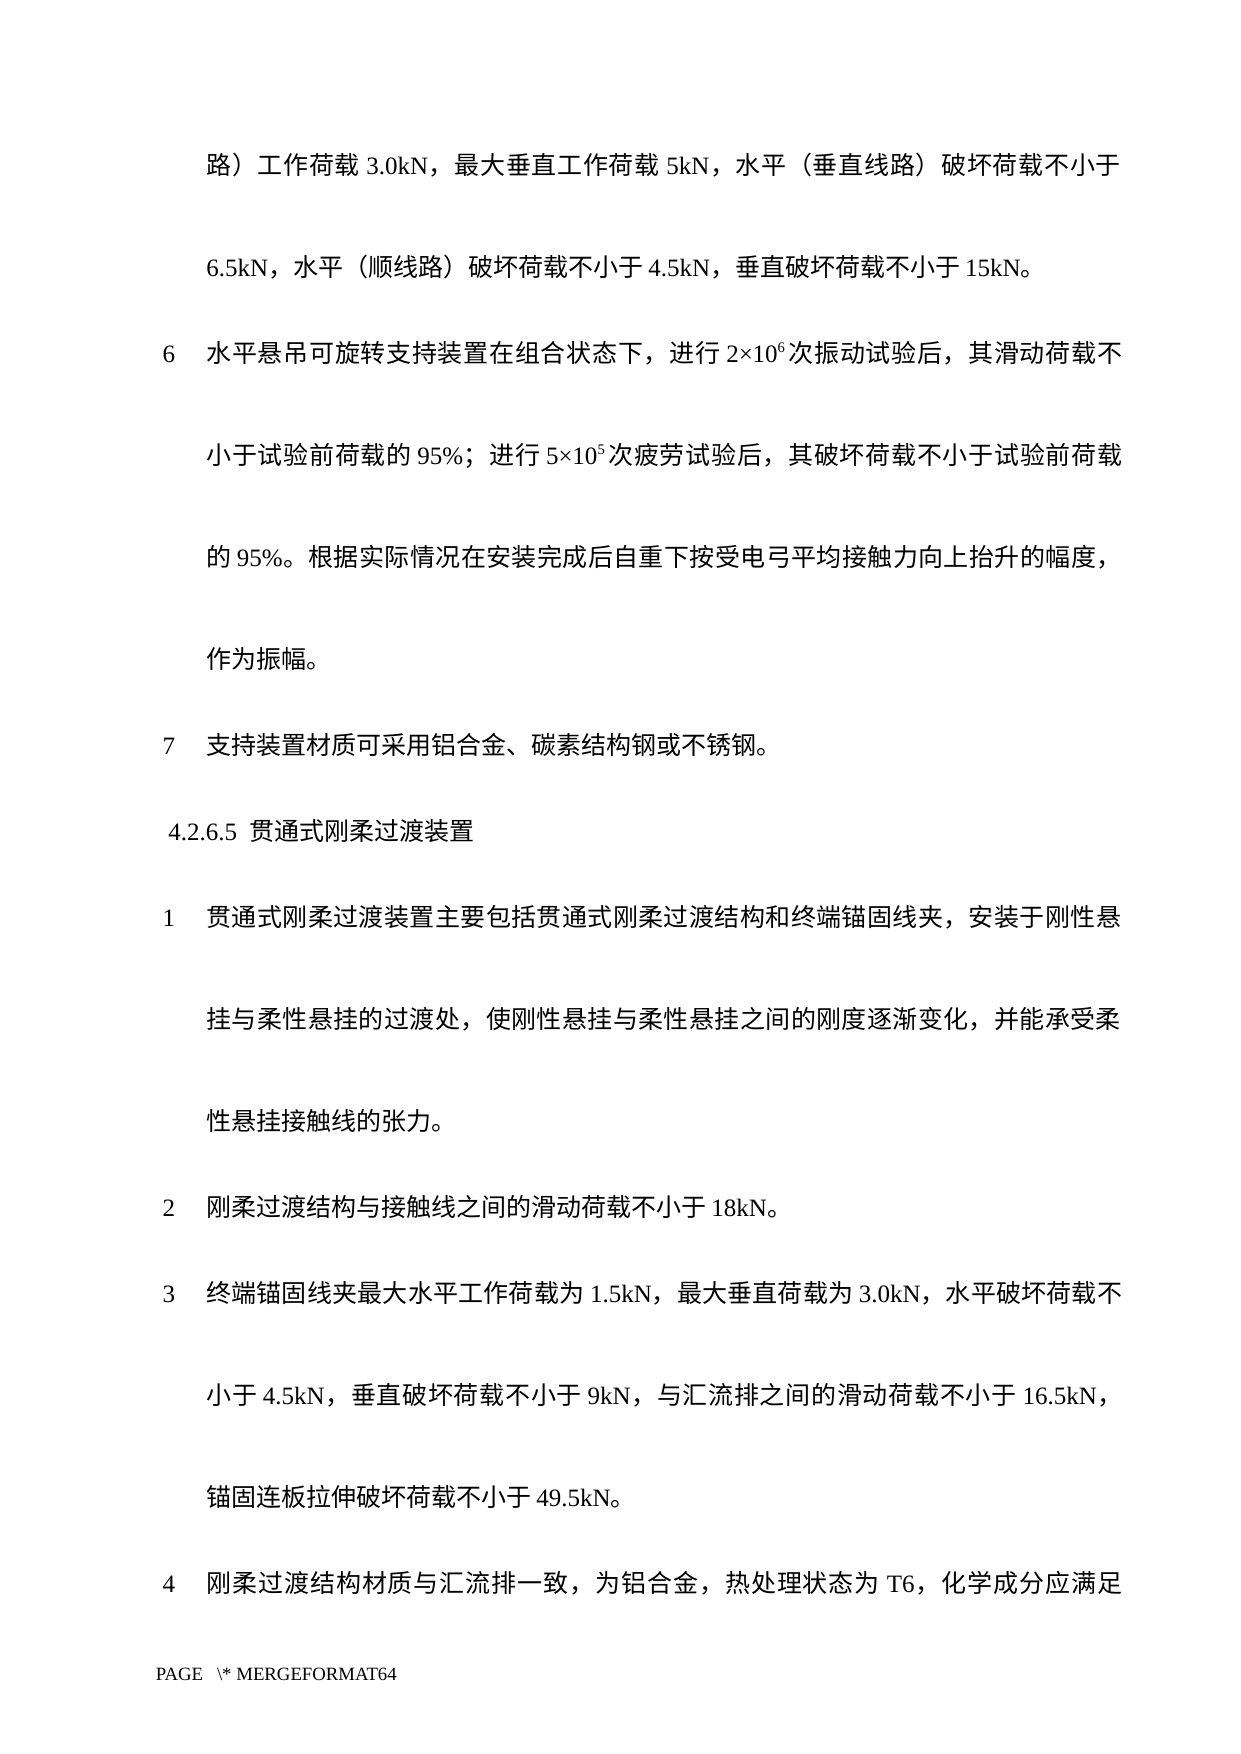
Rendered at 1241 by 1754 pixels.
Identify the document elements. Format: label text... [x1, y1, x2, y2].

list 刚柔过渡结构与接触线之间的滑动荷载不小于18kN。 [162, 1171, 1122, 1239]
list 支持装置材质可采用铝合金、碳素结构钢或不锈钢。 [162, 709, 1122, 777]
list 终端锚固线夹最大水平工作荷载为1.5kN，最大垂直荷载为3.0kN，水平破坏荷载不小于4.5kN，垂直破坏荷载不小于9kN，与汇流排之间的滑动荷载不小于16.5kN，锚固连板拉伸破坏荷载不小于49.5kN。 [162, 1257, 1122, 1529]
list 贯通式刚柔过渡装置主要包括贯通式刚柔过渡结构和终端锚固线夹，安装于刚性悬挂与柔性悬挂的过渡处，使刚性悬挂与柔性悬挂之间的刚度逐渐变化，并能承受柔性悬挂接触线的张力。 [162, 882, 1122, 1153]
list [162, 130, 1122, 300]
subtitle 贯通式刚柔过渡装置 [118, 796, 1122, 863]
list 水平悬吊可旋转支持装置在组合状态下，进行2×106次振动试验后，其滑动荷载不小于试验前荷载的95%；进行5×105次疲劳试验后，其破坏荷载不小于试验前荷载的95%。根据实际情况在安装完成后自重下按受电弓平均接触力向上抬升的幅度，作为振幅。 [162, 318, 1122, 691]
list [162, 1547, 1122, 1615]
